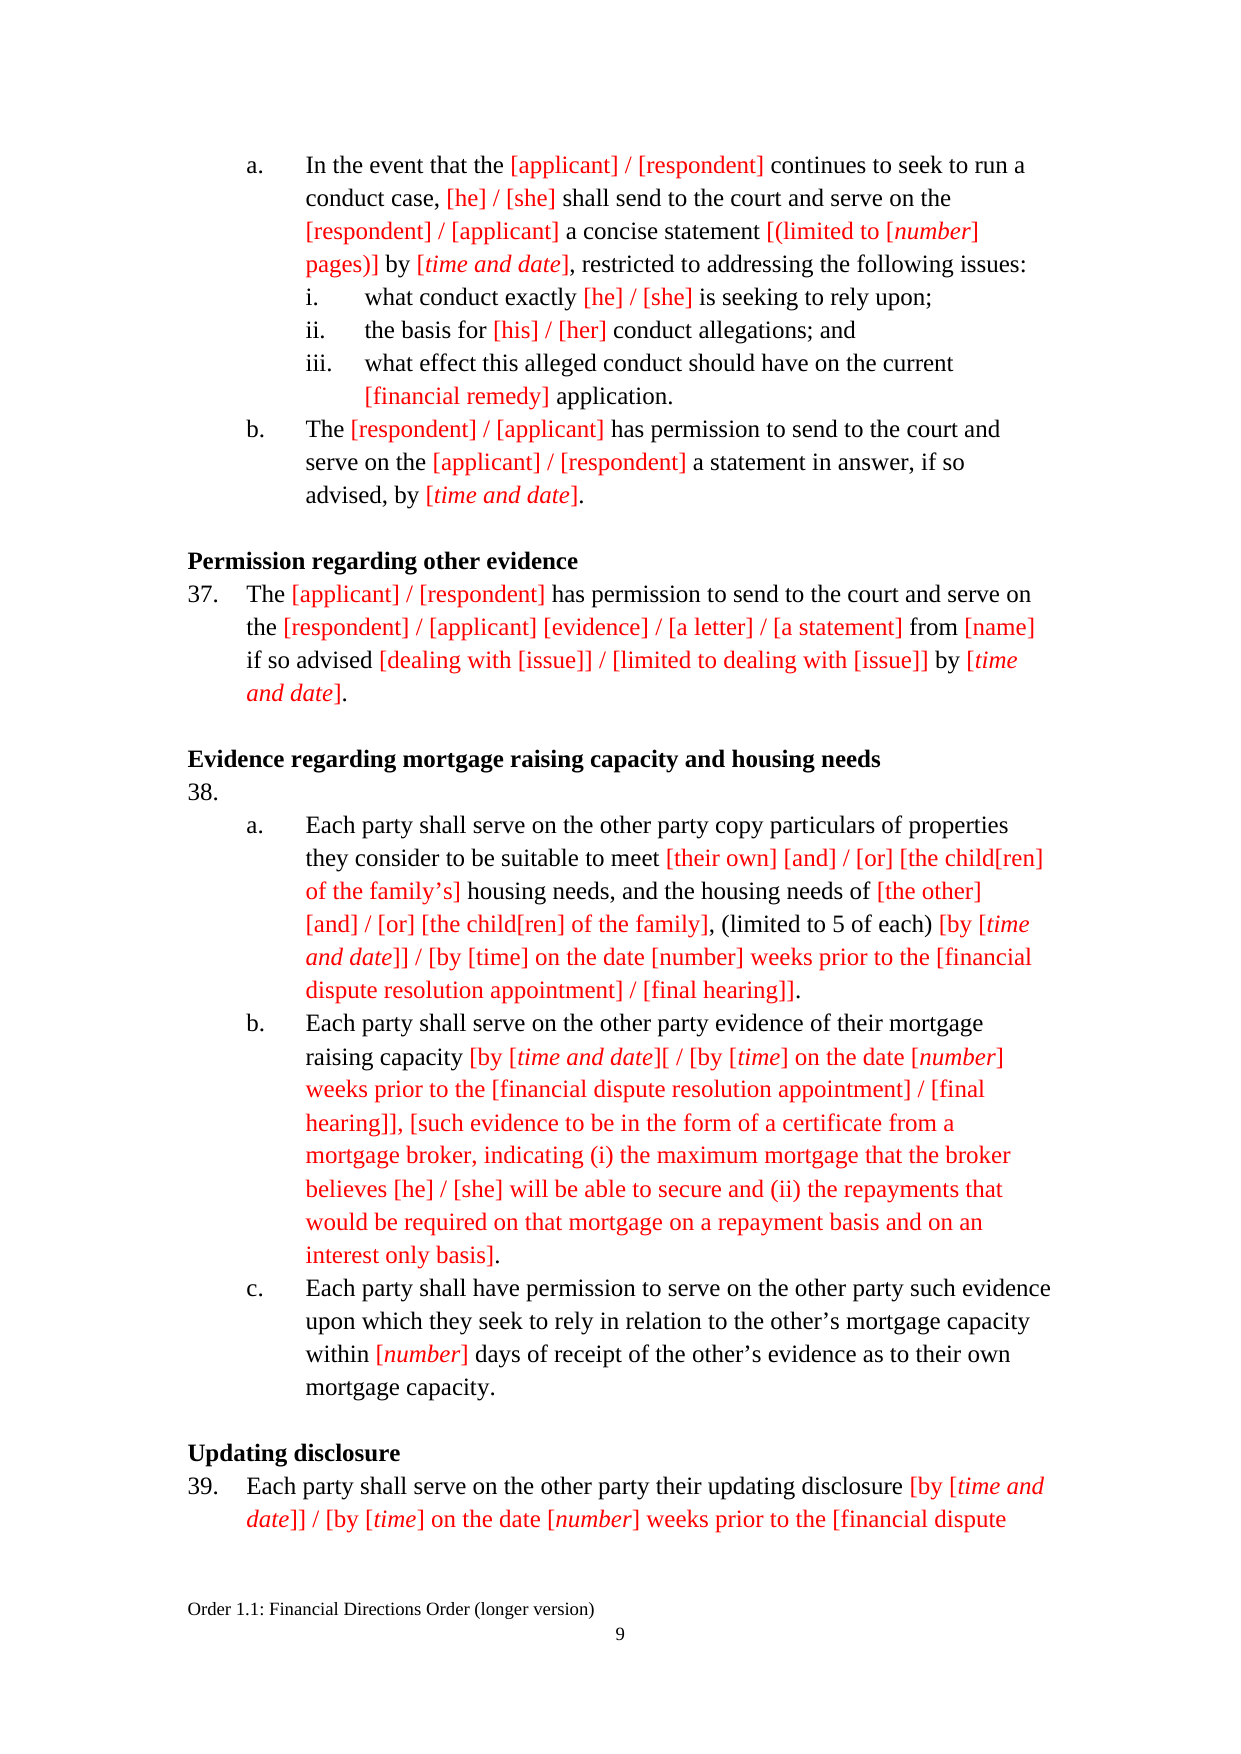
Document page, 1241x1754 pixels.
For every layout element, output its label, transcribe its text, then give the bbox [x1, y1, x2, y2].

list The [respondent] / [applicant] has permission to send to the court and serve on the [applicant] / [respondent] a statement in answer, if so advised, by [time and date]. [246, 414, 1053, 509]
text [187, 1471, 1053, 1533]
list what effect this alleged conduct should have on the current [financial remedy] application. [305, 348, 1053, 410]
list Updating disclosure [187, 1438, 1053, 1467]
list Permission regarding other evidence [187, 546, 1053, 575]
list Evidence regarding mortgage raising capacity and housing needs [187, 744, 1053, 773]
list what conduct exactly [he] / [she] is seeking to rely upon; [305, 282, 1053, 311]
list Each party shall serve on the other party copy particulars of properties they consider to be suitable to meet [their own] [and] / [or] [the child[ren] of the family’s] housing needs, and the housing needs of [the other] [and] / [or] [the child[ren] of the family], (limited to 5 of each) [by [time and date]] / [by [time] on the date [number] weeks prior to the [financial dispute resolution appointment] / [final hearing]]. [246, 810, 1053, 1004]
list In the event that the [applicant] / [respondent] continues to seek to run a conduct case, [he] / [she] shall send to the court and serve on the [respondent] / [applicant] a concise statement [(limited to [number] pages)] by [time and date], restricted to addressing the following issues: [246, 150, 1053, 278]
text The [applicant] / [respondent] has permission to send to the court and serve on the [respondent] / [applicant] [evidence] / [a letter] / [a statement] from [name] if so advised [dealing with [issue]] / [limited to dealing with [issue]] by [time and date]. [187, 579, 1053, 707]
list Each party shall serve on the other party evidence of their mortgage raising capacity [by [time and date][ / [by [time] on the date [number] weeks prior to the [financial dispute resolution appointment] / [final hearing]], [such evidence to be in the form of a certificate from a mortgage broker, indicating (i) the maximum mortgage that the broker believes [he] / [she] will be able to secure and (ii) the repayments that would be required on that mortgage on a repayment basis and on an interest only basis]. [246, 1008, 1053, 1268]
list the basis for [his] / [her] conduct allegations; and [305, 315, 1053, 344]
list Each party shall have permission to serve on the other party such evidence upon which they seek to rely in relation to the other’s mortgage capacity within [number] days of receipt of the other’s evidence as to their own mortgage capacity. [246, 1273, 1053, 1401]
